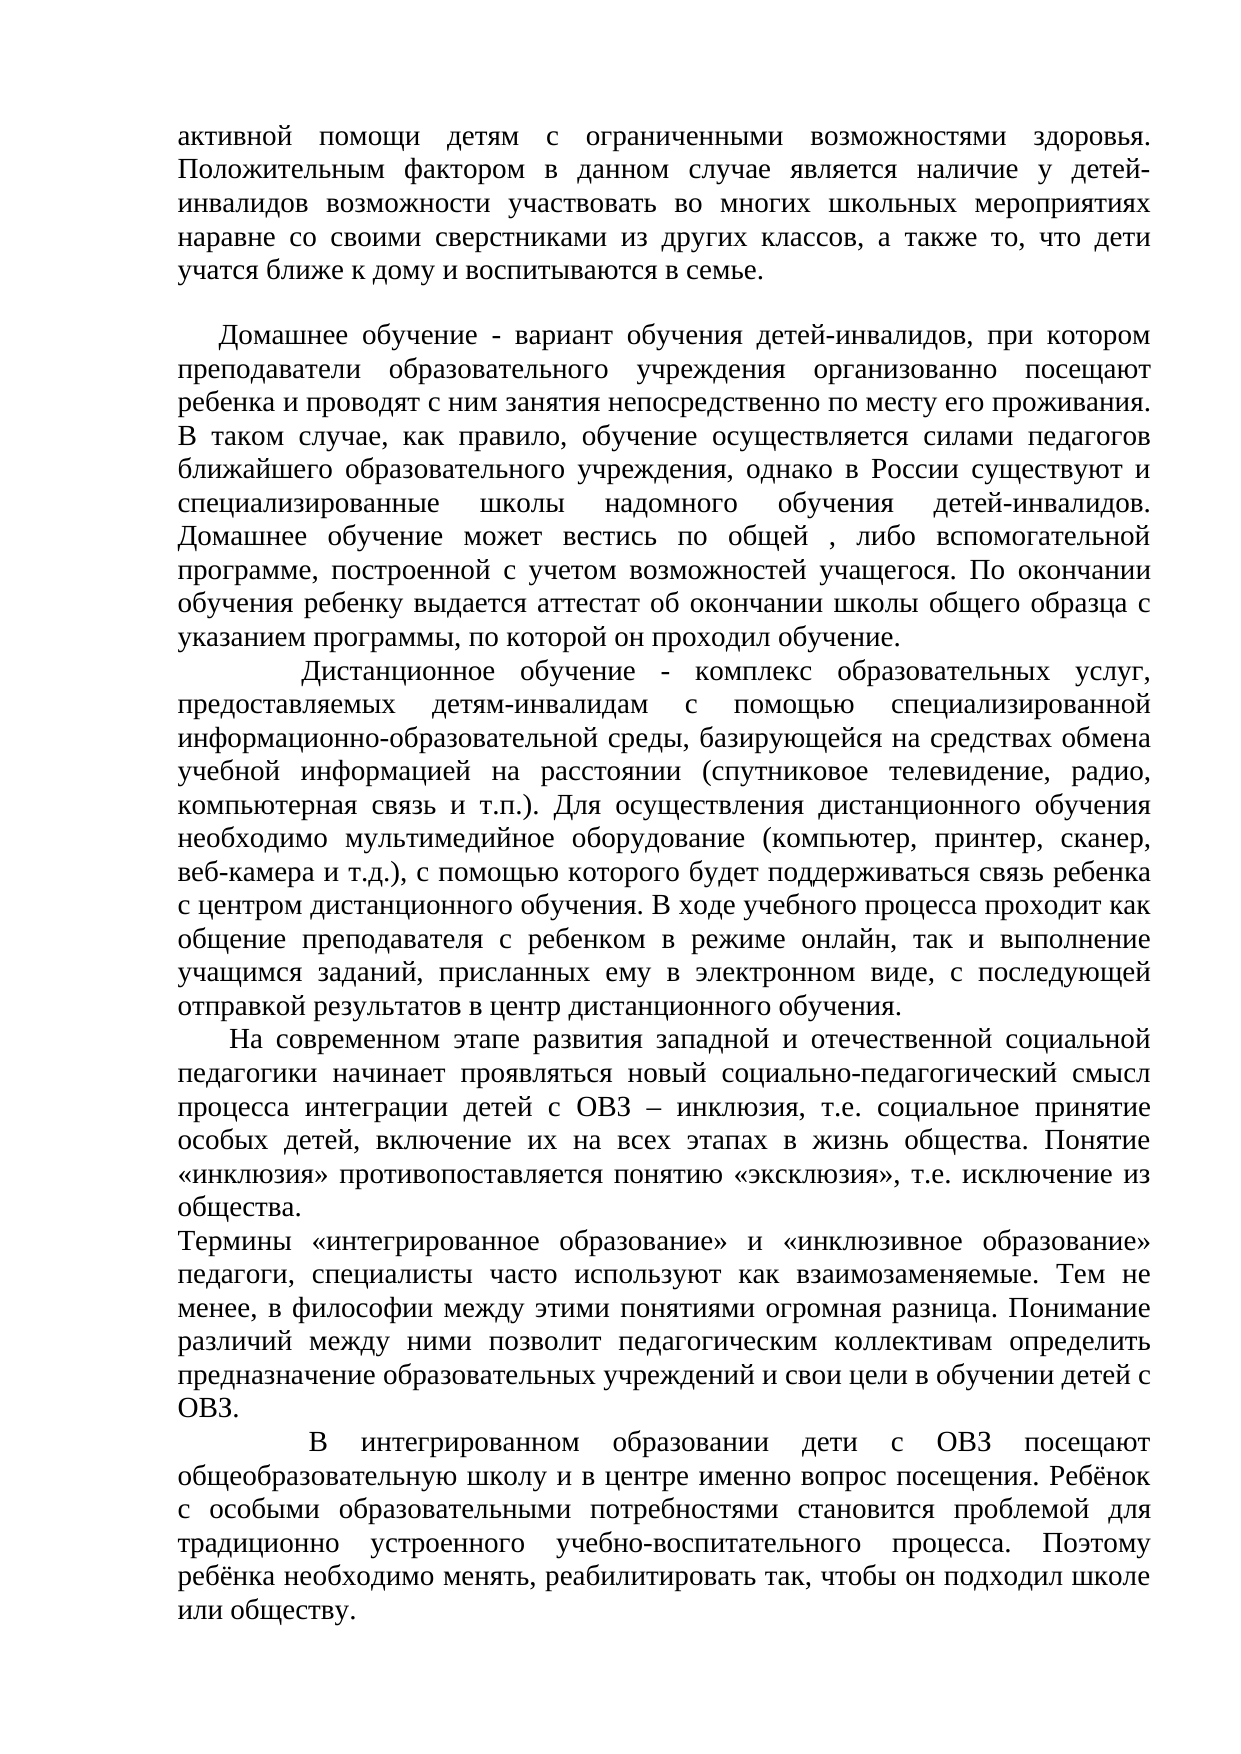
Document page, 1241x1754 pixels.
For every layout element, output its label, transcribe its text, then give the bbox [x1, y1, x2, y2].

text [177, 118, 1152, 286]
text Дистанционное обучение - комплекс образовательных услуг, предоставляемых детям-инвалидам с помощью специализированной информационно-образовательной среды, базирующейся на средствах обмена учебной информацией на расстоянии (спутниковое телевидение, радио, компьютерная связь и т.п.). Для осуществления дистанционного обучения необходимо мультимедийное оборудование (компьютер, принтер, сканер, веб-камера и т.д.), с помощью которого будет поддерживаться связь ребенка с центром дистанционного обучения. В ходе учебного процесса проходит как общение преподавателя с ребенком в режиме онлайн, так и выполнение учащимся заданий, присланных ему в электронном виде, с последующей отправкой результатов в центр дистанционного обучения. [177, 653, 1152, 1022]
text Домашнее обучение - вариант обучения детей-инвалидов, при котором преподаватели образовательного учреждения организованно посещают ребенка и проводят с ним занятия непосредственно по месту его проживания. В таком случае, как правило, обучение осуществляется силами педагогов ближайшего образовательного учреждения, однако в России существуют и специализированные школы надомного обучения детей-инвалидов. Домашнее обучение может вестись по общей , либо вспомогательной программе, построенной с учетом возможностей учащегося. По окончании обучения ребенку выдается аттестат об окончании школы общего образца с указанием программы, по которой он проходил обучение. [177, 317, 1152, 653]
text На современном этапе развития западной и отечественной социальной педагогики начинает проявляться новый социально-педагогический смысл процесса интеграции детей с ОВЗ – инклюзия, т.е. социальное принятие особых детей, включение их на всех этапах в жизнь общества. Понятие «инклюзия» противопоставляется понятию «эксклюзия», т.е. исключение из общества. [177, 1022, 1152, 1223]
text Термины «интегрированное образование» и «инклюзивное образование» педагоги, специалисты часто используют как взаимозаменяемые. Тем не менее, в философии между этими понятиями огромная разница. Понимание различий между ними позволит педагогическим коллективам определить предназначение образовательных учреждений и свои цели в обучении детей с ОВЗ. [177, 1223, 1152, 1424]
text В интегрированном образовании дети с ОВЗ посещают общеобразовательную школу и в центре именно вопрос посещения. Ребёнок с особыми образовательными потребностями становится проблемой для традиционно устроенного учебно-воспитательного процесса. Поэтому ребёнка необходимо менять, реабилитировать так, чтобы он подходил школе или обществу. [177, 1424, 1152, 1625]
